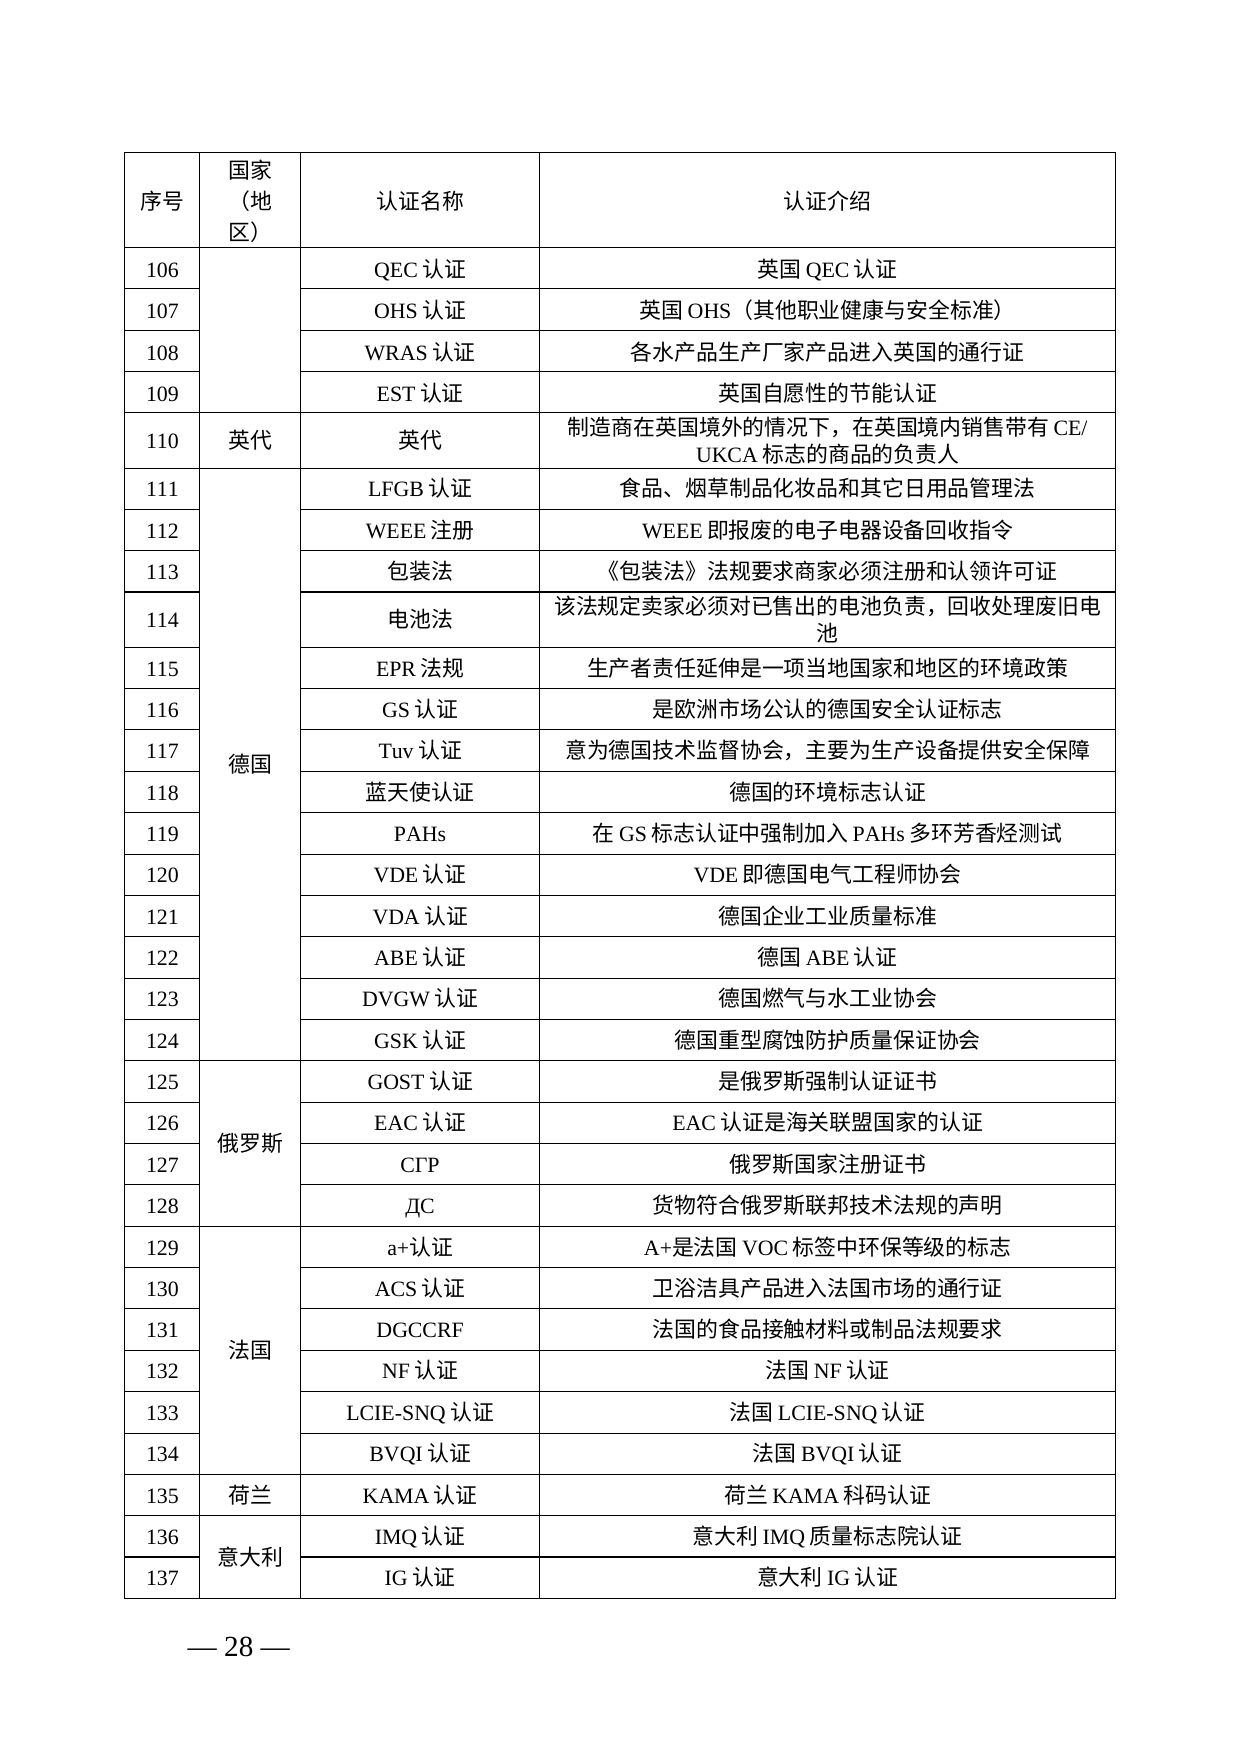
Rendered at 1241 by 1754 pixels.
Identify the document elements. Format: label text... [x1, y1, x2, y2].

table_cell A+是法国VOC标签中环保等级的标志 [540, 1227, 1115, 1267]
table_cell 133 [125, 1392, 199, 1432]
table_cell 英国自愿性的节能认证 [540, 372, 1115, 412]
table_cell 货物符合俄罗斯联邦技术法规的声明 [540, 1185, 1115, 1226]
table_cell 118 [125, 772, 199, 812]
table_cell 电池法 [301, 593, 539, 647]
table_cell 129 [125, 1227, 199, 1267]
table_cell 119 [125, 813, 199, 853]
table_cell 121 [125, 896, 199, 936]
table_cell 制造商在英国境外的情况下，在英国境内销售带有CE/UKCA标志的商品的负责人 [540, 413, 1115, 467]
table_cell 116 [125, 689, 199, 729]
table_cell NF认证 [301, 1351, 539, 1391]
table_cell 荷兰 [200, 1475, 300, 1515]
table_cell ABE认证 [301, 937, 539, 977]
table_cell 英代 [301, 413, 539, 467]
table_cell СГР [301, 1144, 539, 1184]
table_cell 德国ABE认证 [540, 937, 1115, 977]
table_cell 荷兰KAMA科码认证 [540, 1475, 1115, 1515]
table_cell WEEE即报废的电子电器设备回收指令 [540, 510, 1115, 550]
table_header 国家 （地区） [200, 153, 300, 247]
table_cell 110 [125, 413, 199, 467]
table_cell 136 [125, 1516, 199, 1556]
table_cell LFGB认证 [301, 469, 539, 509]
table_cell 125 [125, 1061, 199, 1102]
table_cell 生产者责任延伸是一项当地国家和地区的环境政策 [540, 648, 1115, 688]
table_cell 是俄罗斯强制认证证书 [540, 1061, 1115, 1102]
table_cell ДС [301, 1185, 539, 1226]
table_cell 意大利 [200, 1516, 300, 1598]
table_cell EAC认证 [301, 1103, 539, 1143]
table_cell 德国企业工业质量标准 [540, 896, 1115, 936]
table_cell 法国LCIE-SNQ认证 [540, 1392, 1115, 1432]
table_cell 英国QEC认证 [540, 248, 1115, 288]
table_cell 法国 [200, 1227, 300, 1474]
table_cell IG认证 [301, 1558, 539, 1598]
table_cell GSK认证 [301, 1020, 539, 1060]
table_cell EPR法规 [301, 648, 539, 688]
table_cell 英国OHS（其他职业健康与安全标准） [540, 289, 1115, 329]
table_header 认证介绍 [540, 153, 1115, 247]
table_cell 卫浴洁具产品进入法国市场的通行证 [540, 1268, 1115, 1308]
table_cell 在GS标志认证中强制加入PAHs多环芳香烃测试 [540, 813, 1115, 853]
table_cell 117 [125, 730, 199, 771]
table_cell 德国 [200, 469, 300, 1060]
table_cell 130 [125, 1268, 199, 1308]
table_cell 该法规定卖家必须对已售出的电池负责，回收处理废旧电池 [540, 593, 1115, 647]
table_cell 法国的食品接触材料或制品法规要求 [540, 1309, 1115, 1350]
table_cell EST认证 [301, 372, 539, 412]
table_header 序号 [125, 153, 199, 247]
table_cell 113 [125, 551, 199, 591]
table_cell 137 [125, 1558, 199, 1598]
table_header 认证名称 [301, 153, 539, 247]
table_cell 法国NF认证 [540, 1351, 1115, 1391]
table_cell 111 [125, 469, 199, 509]
table_cell 122 [125, 937, 199, 977]
table_cell WRAS认证 [301, 331, 539, 371]
table_cell ACS认证 [301, 1268, 539, 1308]
table_cell 135 [125, 1475, 199, 1515]
table_cell PAHs [301, 813, 539, 853]
table_cell KAMA认证 [301, 1475, 539, 1515]
table_cell 123 [125, 979, 199, 1019]
table_cell EAC认证是海关联盟国家的认证 [540, 1103, 1115, 1143]
table_cell IMQ认证 [301, 1516, 539, 1556]
table_cell 是欧洲市场公认的德国安全认证标志 [540, 689, 1115, 729]
table_cell 意大利IMQ质量标志院认证 [540, 1516, 1115, 1556]
table_cell LCIE-SNQ认证 [301, 1392, 539, 1432]
table_cell 《包装法》法规要求商家必须注册和认领许可证 [540, 551, 1115, 591]
table_cell DVGW认证 [301, 979, 539, 1019]
table_cell 英代 [200, 413, 300, 467]
table_cell GOST认证 [301, 1061, 539, 1102]
table_cell 131 [125, 1309, 199, 1350]
table_cell VDE认证 [301, 855, 539, 895]
table_cell 包装法 [301, 551, 539, 591]
table_cell 德国重型腐蚀防护质量保证协会 [540, 1020, 1115, 1060]
table_cell 106 [125, 248, 199, 288]
table_cell 124 [125, 1020, 199, 1060]
table_cell 114 [125, 593, 199, 647]
table_cell 俄罗斯国家注册证书 [540, 1144, 1115, 1184]
table_cell 意为德国技术监督协会，主要为生产设备提供安全保障 [540, 730, 1115, 771]
table_cell 108 [125, 331, 199, 371]
table_cell 各水产品生产厂家产品进入英国的通行证 [540, 331, 1115, 371]
table_cell 德国的环境标志认证 [540, 772, 1115, 812]
table_cell VDE即德国电气工程师协会 [540, 855, 1115, 895]
table_cell 126 [125, 1103, 199, 1143]
table_cell DGCCRF [301, 1309, 539, 1350]
table_cell VDA认证 [301, 896, 539, 936]
table_cell OHS认证 [301, 289, 539, 329]
table_cell 德国燃气与水工业协会 [540, 979, 1115, 1019]
table_cell 109 [125, 372, 199, 412]
table_cell 115 [125, 648, 199, 688]
table_cell 112 [125, 510, 199, 550]
table_cell BVQI认证 [301, 1434, 539, 1474]
table_cell 食品、烟草制品化妆品和其它日用品管理法 [540, 469, 1115, 509]
table_cell 蓝天使认证 [301, 772, 539, 812]
table_cell 107 [125, 289, 199, 329]
table_cell QEC认证 [301, 248, 539, 288]
table_cell 132 [125, 1351, 199, 1391]
table_cell a+认证 [301, 1227, 539, 1267]
table_cell 法国BVQI认证 [540, 1434, 1115, 1474]
table_cell 128 [125, 1185, 199, 1226]
table_cell 134 [125, 1434, 199, 1474]
table_cell 意大利IG认证 [540, 1558, 1115, 1598]
table_cell 120 [125, 855, 199, 895]
table_cell Tuv认证 [301, 730, 539, 771]
table_cell GS认证 [301, 689, 539, 729]
table_cell WEEE注册 [301, 510, 539, 550]
table_cell 俄罗斯 [200, 1061, 300, 1226]
table_cell 127 [125, 1144, 199, 1184]
